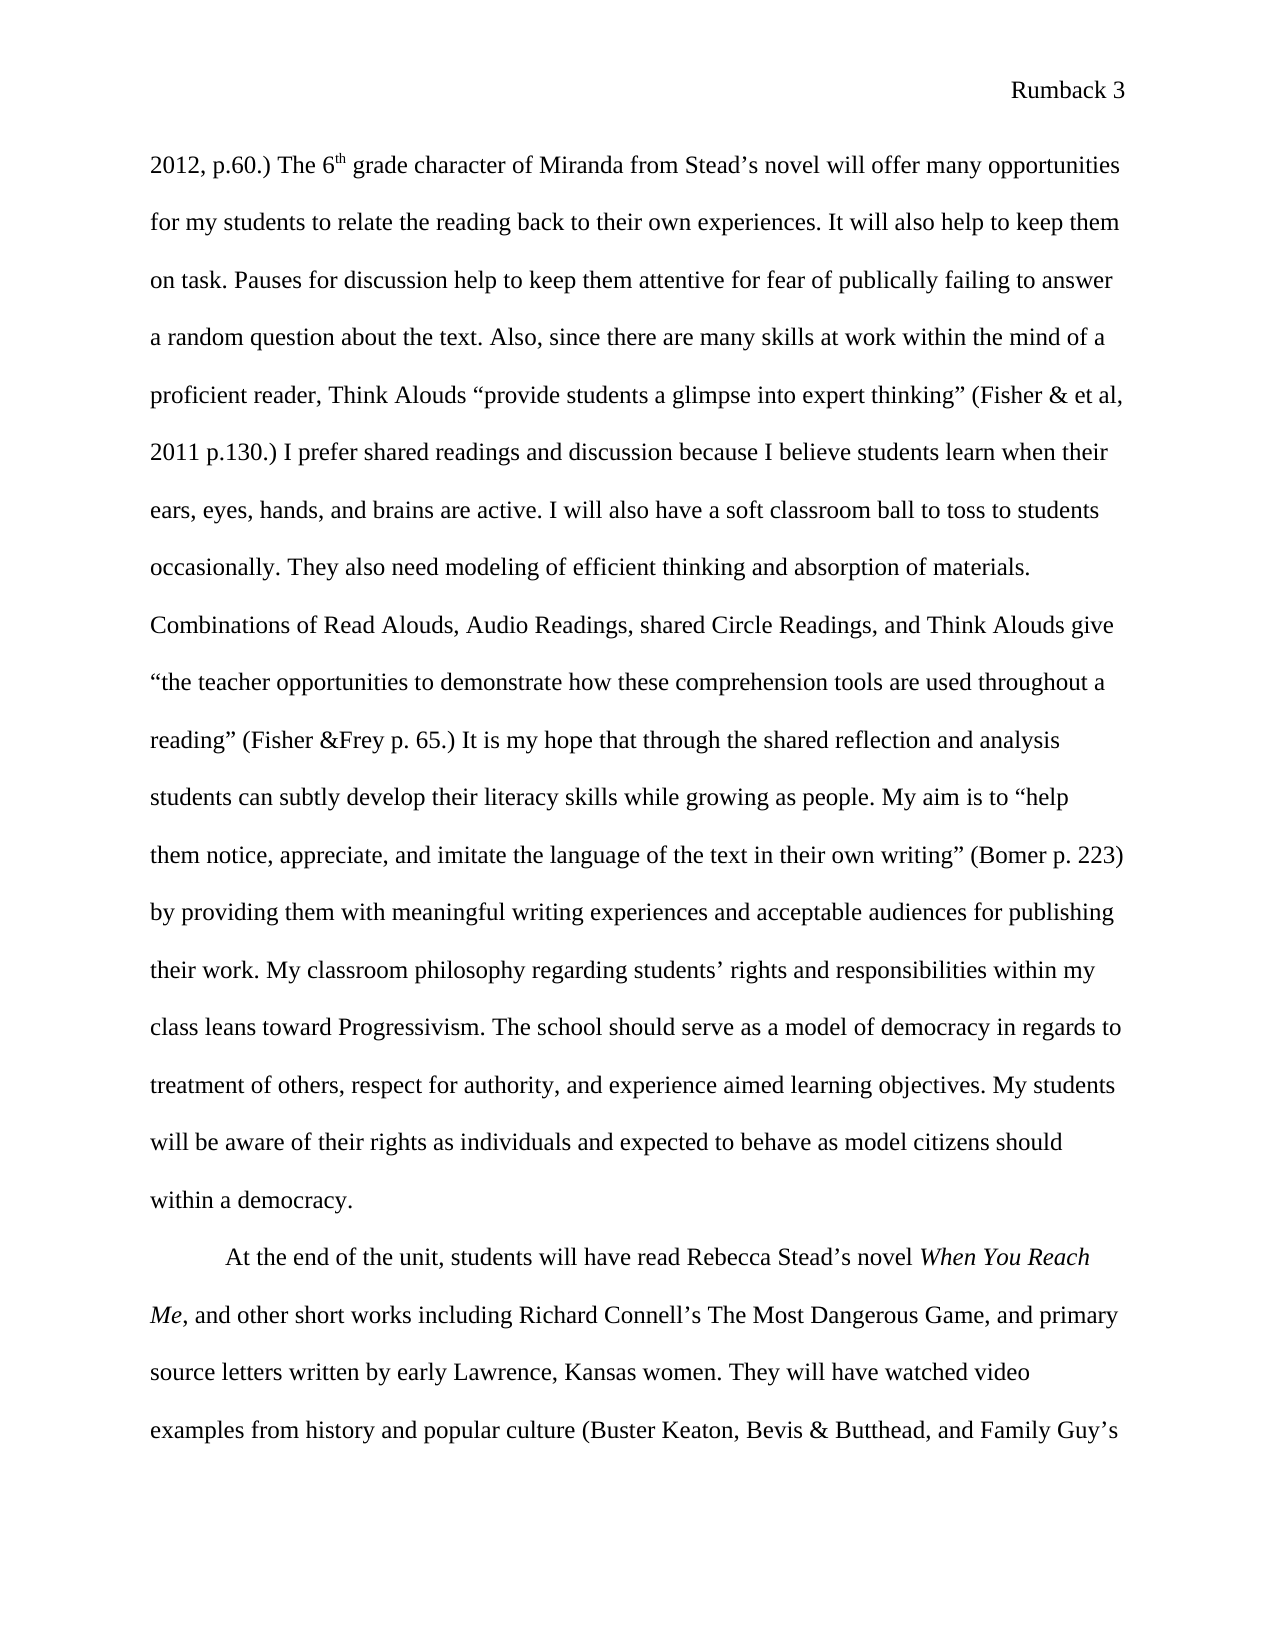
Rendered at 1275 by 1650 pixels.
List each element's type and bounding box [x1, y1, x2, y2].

text [150, 150, 1125, 1214]
text [150, 1242, 1125, 1444]
